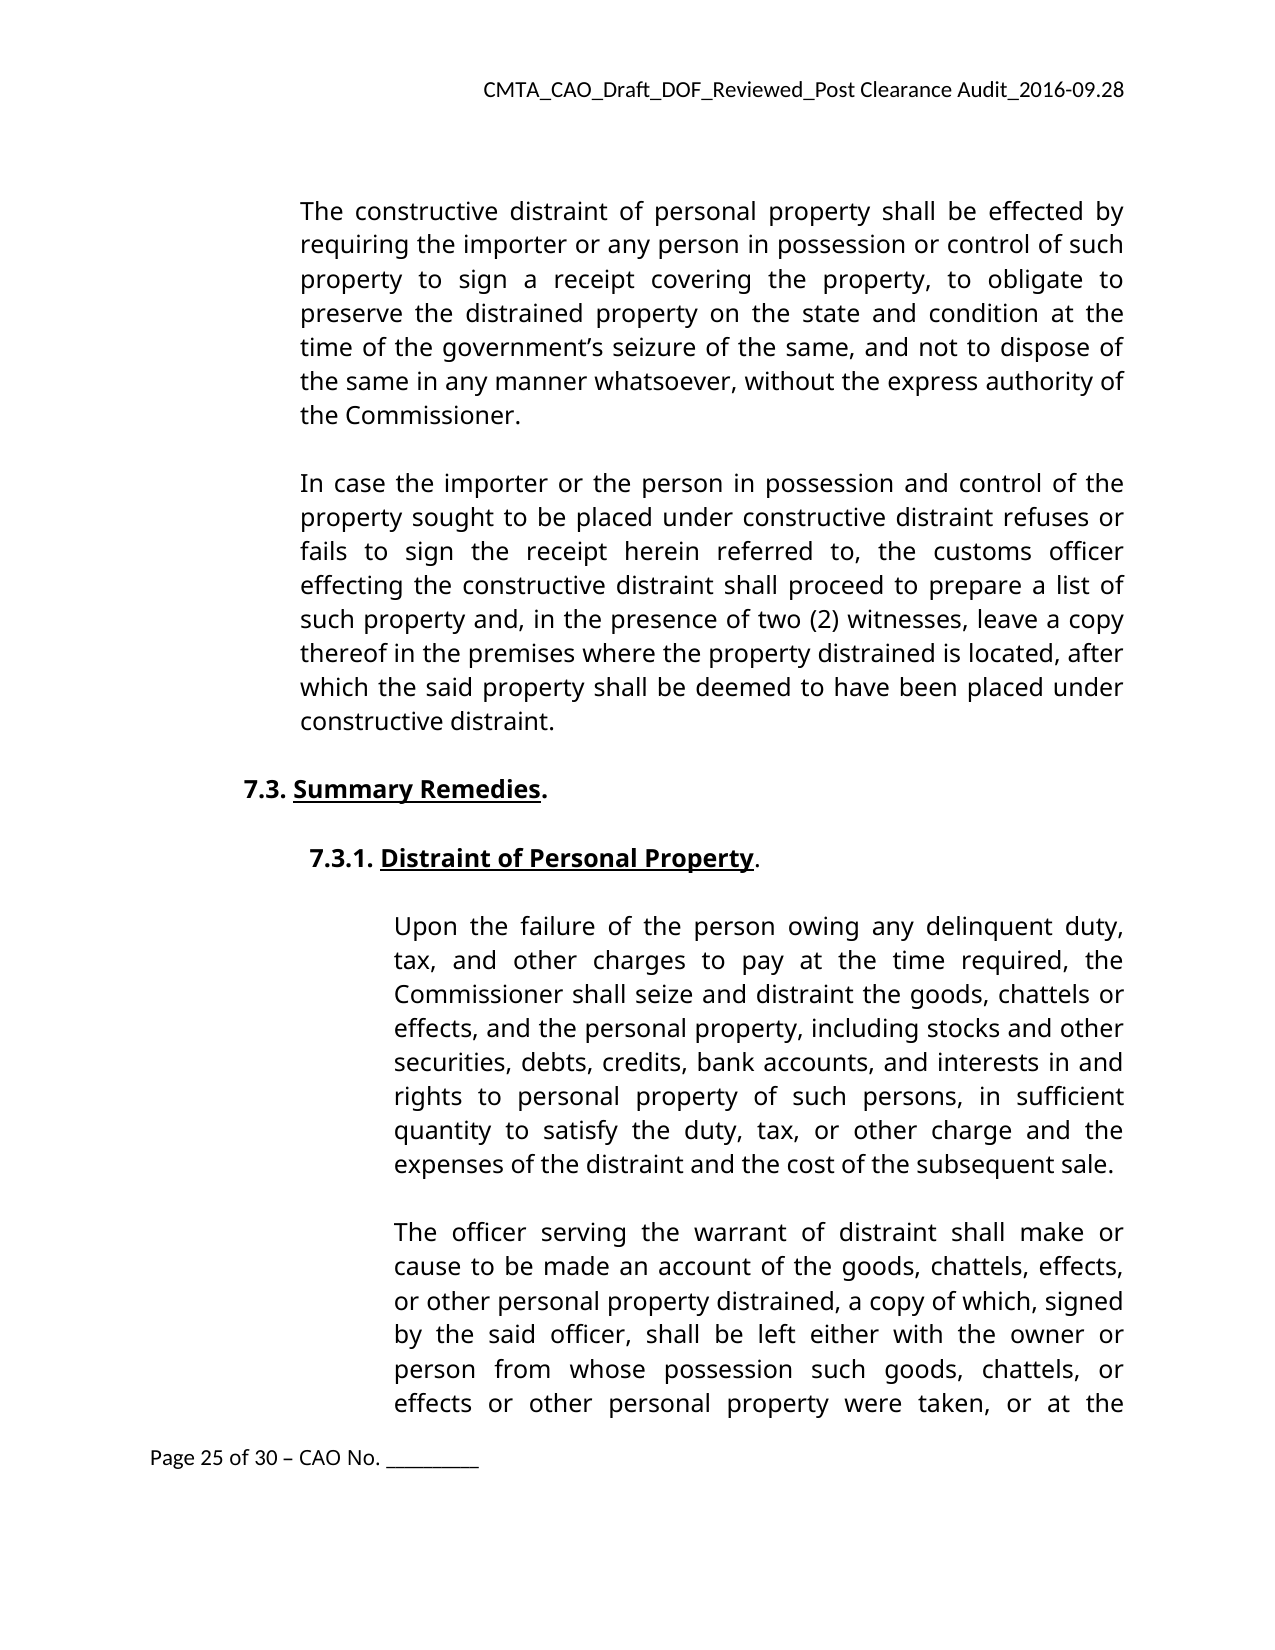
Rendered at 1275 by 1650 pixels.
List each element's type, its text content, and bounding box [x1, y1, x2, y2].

text 7.3. Summary Remedies. [244, 772, 1125, 806]
text Upon the failure of the person owing any delinquent duty, tax, and other charges to pay at the time required, the Commissioner shall seize and distraint the goods, chattels or effects, and the personal property, including stocks and other securities, debts, credits, bank accounts, and interests in and rights to personal property of such persons, in sufficient quantity to satisfy the duty, tax, or other charge and the expenses of the distraint and the cost of the subsequent sale. [309, 908, 1125, 1181]
text The constructive distraint of personal property shall be effected by requiring the importer or any person in possession or control of such property to sign a receipt covering the property, to obligate to preserve the distrained property on the state and condition at the time of the government’s seizure of the same, and not to dispose of the same in any manner whatsoever, without the express authority of the Commissioner. [300, 193, 1125, 432]
text In case the importer or the person in possession and control of the property sought to be placed under constructive distraint refuses or fails to sign the receipt herein referred to, the customs officer effecting the constructive distraint shall proceed to prepare a list of such property and, in the presence of two (2) witnesses, leave a copy thereof in the premises where the property distrained is located, after which the said property shall be deemed to have been placed under constructive distraint. [300, 466, 1125, 738]
text 7.3.1. Distraint of Personal Property. [309, 840, 1125, 874]
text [394, 1215, 1125, 1419]
